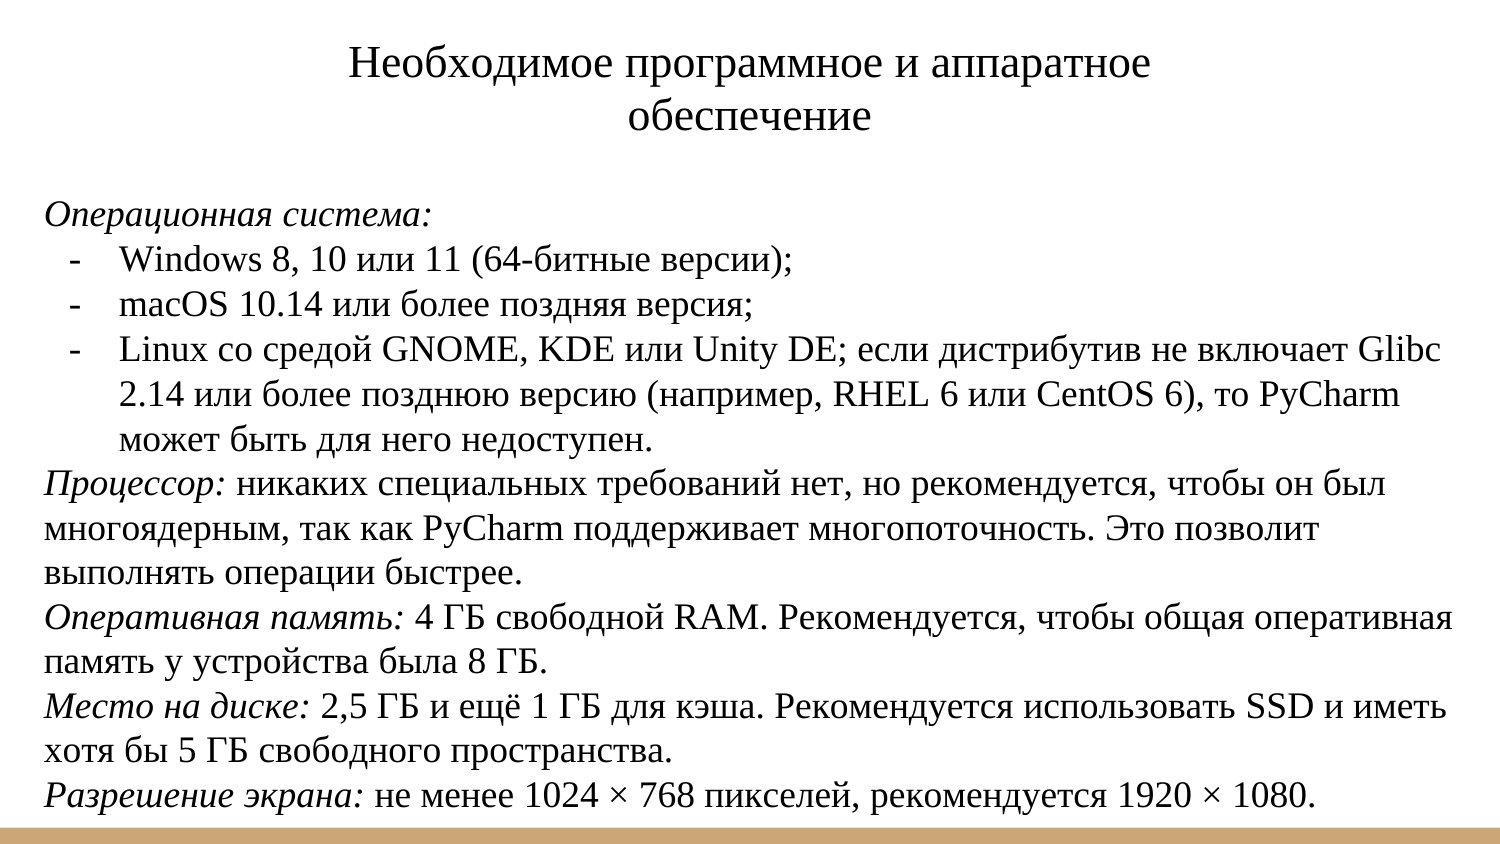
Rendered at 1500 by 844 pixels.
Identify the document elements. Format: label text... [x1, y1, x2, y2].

text 2.14 или более позднюю версию (например, RHEL 6 или CentOS 6), то PyCharm может быть для него недоступен. [118, 372, 1490, 459]
text Место на диске: 2,5 ГБ и ещё 1 ГБ для кэша. Рекомендуется использовать SSD и иметь хотя бы 5 ГБ свободного пространства. [43, 683, 1494, 771]
list Linux со средой GNOME, KDE или Unity DE; если дистрибутив не включает Glibc [68, 327, 1494, 370]
list macOS 10.14 или более поздняя версия; [68, 282, 1494, 325]
text Разрешение экрана: не менее 1024 × 768 пикселей, рекомендуется 1920 × 1080. [43, 773, 1494, 816]
subtitle Необходимое программное и аппаратное обеспечение [221, 34, 1278, 140]
list Windows 8, 10 или 11 (64-битные версии); [68, 237, 1494, 280]
text Операционная система: [43, 192, 1494, 235]
text Оперативная память: 4 ГБ свободной RAM. Рекомендуется, чтобы общая оперативная память у устройства была 8 ГБ. [43, 594, 1494, 682]
text Процессор: никаких специальных требований нет, но рекомендуется, чтобы он был многоядерным, так как PyCharm поддерживает многопоточность. Это позволит выполнять операции быстрее. [43, 461, 1490, 593]
